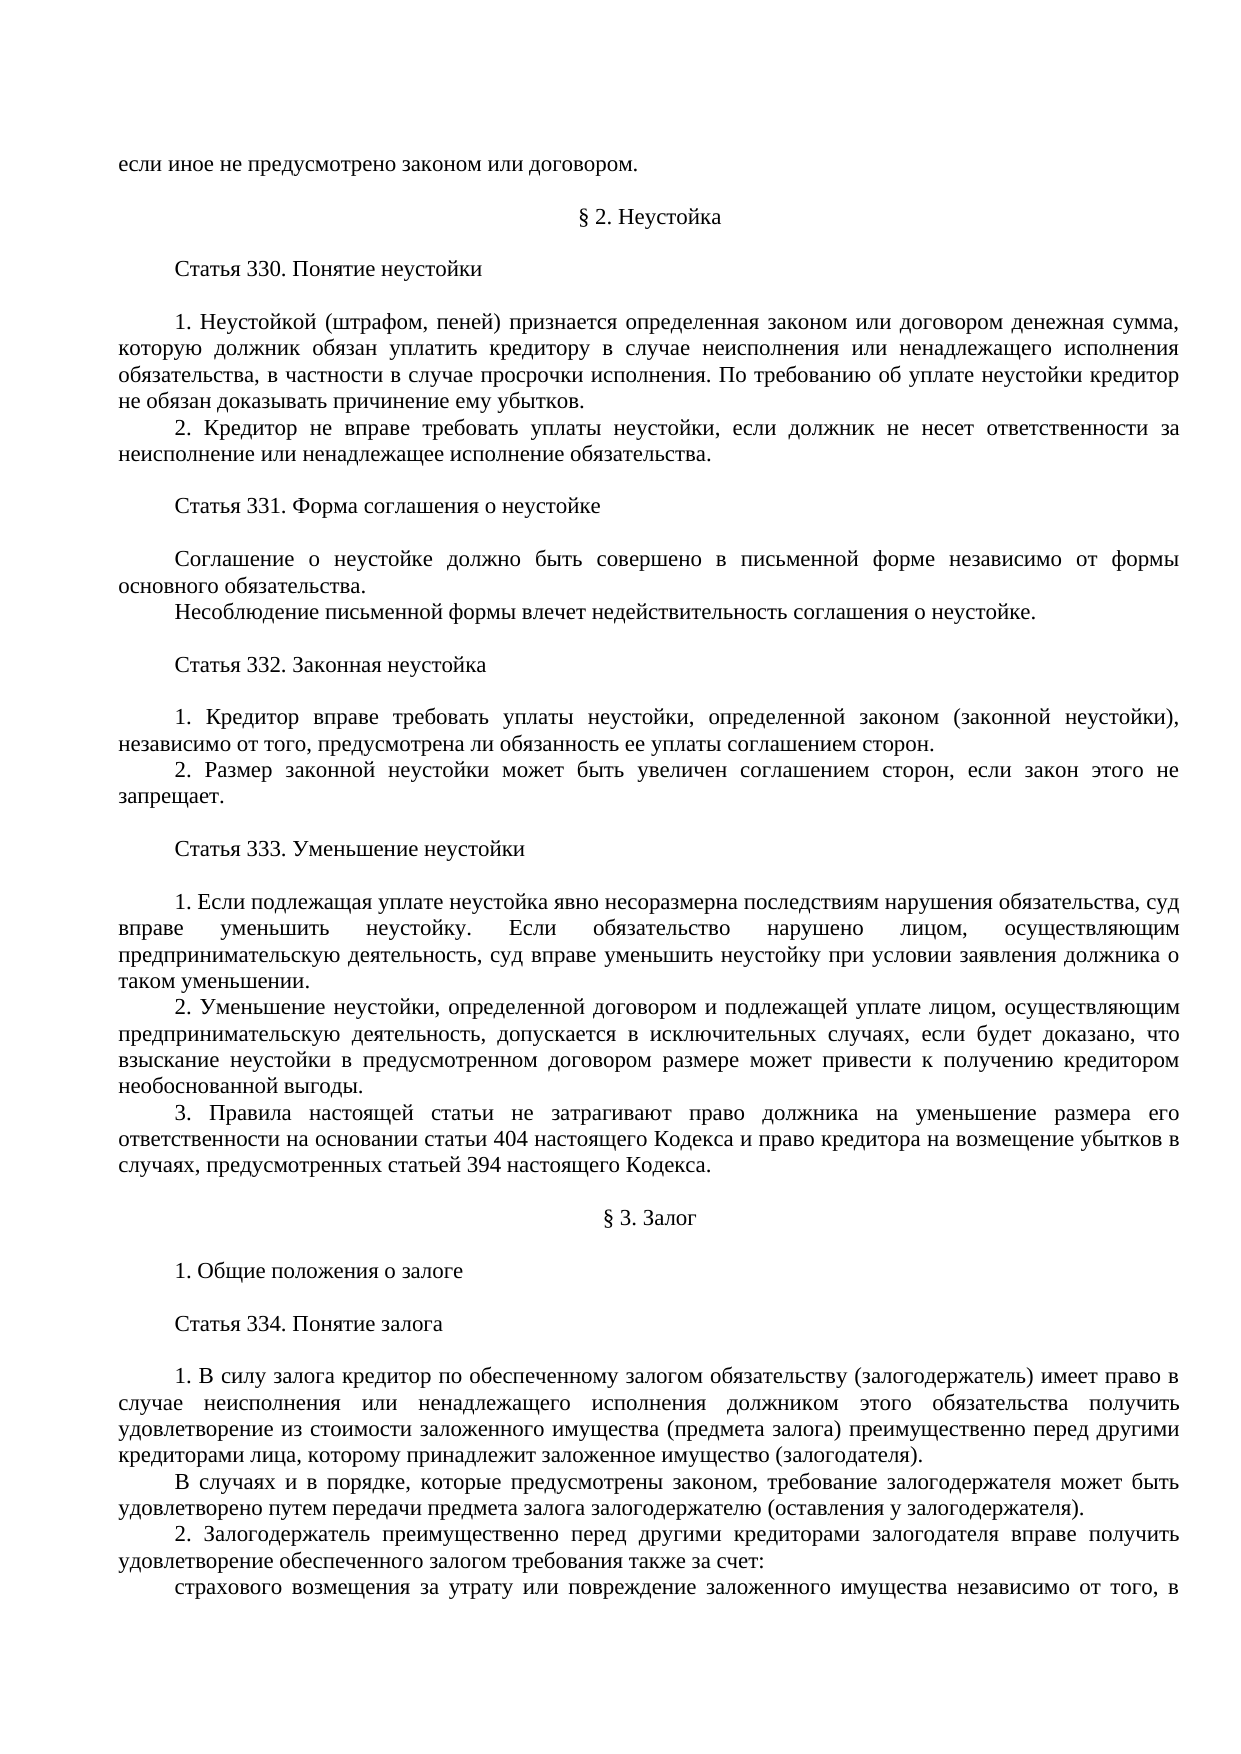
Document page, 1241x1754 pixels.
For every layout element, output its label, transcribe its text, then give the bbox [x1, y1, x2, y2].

text 3. Правила настоящей статьи не затрагивают право должника на уменьшение размера его ответственности на основании статьи 404 настоящего Кодекса и право кредитора на возмещение убытков в случаях, предусмотренных статьей 394 настоящего Кодекса. [118, 1099, 1181, 1178]
text 1. Неустойкой (штрафом, пеней) признается определенная законом или договором денежная сумма, которую должник обязан уплатить кредитору в случае неисполнения или ненадлежащего исполнения обязательства, в частности в случае просрочки исполнения. По требованию об уплате неустойки кредитор не обязан доказывать причинение ему убытков. [118, 308, 1181, 413]
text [118, 1573, 1181, 1599]
text 2. Залогодержатель преимущественно перед другими кредиторами залогодателя вправе получить удовлетворение обеспеченного залогом требования также за счет: [118, 1520, 1181, 1573]
text 1. В силу залога кредитор по обеспеченному залогом обязательству (залогодержатель) имеет право в случае неисполнения или ненадлежащего исполнения должником этого обязательства получить удовлетворение из стоимости заложенного имущества (предмета залога) преимущественно перед другими кредиторами лица, которому принадлежит заложенное имущество (залогодателя). [118, 1362, 1181, 1468]
text 1. Общие положения о залоге [118, 1257, 1181, 1283]
text 2. Размер законной неустойки может быть увеличен соглашением сторон, если закон этого не запрещает. [118, 756, 1181, 809]
text 1. Кредитор вправе требовать уплаты неустойки, определенной законом (законной неустойки), независимо от того, предусмотрена ли обязанность ее уплаты соглашением сторон. [118, 703, 1181, 756]
text § 3. Залог [118, 1204, 1181, 1231]
text Несоблюдение письменной формы влечет недействительность соглашения о неустойке. [118, 598, 1181, 624]
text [118, 150, 1181, 176]
text В случаях и в порядке, которые предусмотрены законом, требование залогодержателя может быть удовлетворено путем передачи предмета залога залогодержателю (оставления у залогодержателя). [118, 1468, 1181, 1520]
text 1. Если подлежащая уплате неустойка явно несоразмерна последствиям нарушения обязательства, суд вправе уменьшить неустойку. Если обязательство нарушено лицом, осуществляющим предпринимательскую деятельность, суд вправе уменьшить неустойку при условии заявления должника о таком уменьшении. [118, 888, 1181, 993]
text § 2. Неустойка [118, 203, 1181, 229]
text Соглашение о неустойке должно быть совершено в письменной форме независимо от формы основного обязательства. [118, 545, 1181, 598]
text Статья 332. Законная неустойка [118, 651, 1181, 677]
text Статья 331. Форма соглашения о неустойке [118, 493, 1181, 519]
text 2. Кредитор не вправе требовать уплаты неустойки, если должник не несет ответственности за неисполнение или ненадлежащее исполнение обязательства. [118, 413, 1181, 466]
text Статья 333. Уменьшение неустойки [118, 835, 1181, 862]
text Статья 334. Понятие залога [118, 1309, 1181, 1336]
text Статья 330. Понятие неустойки [118, 255, 1181, 282]
text 2. Уменьшение неустойки, определенной договором и подлежащей уплате лицом, осуществляющим предпринимательскую деятельность, допускается в исключительных случаях, если будет доказано, что взыскание неустойки в предусмотренном договором размере может привести к получению кредитором необоснованной выгоды. [118, 993, 1181, 1099]
